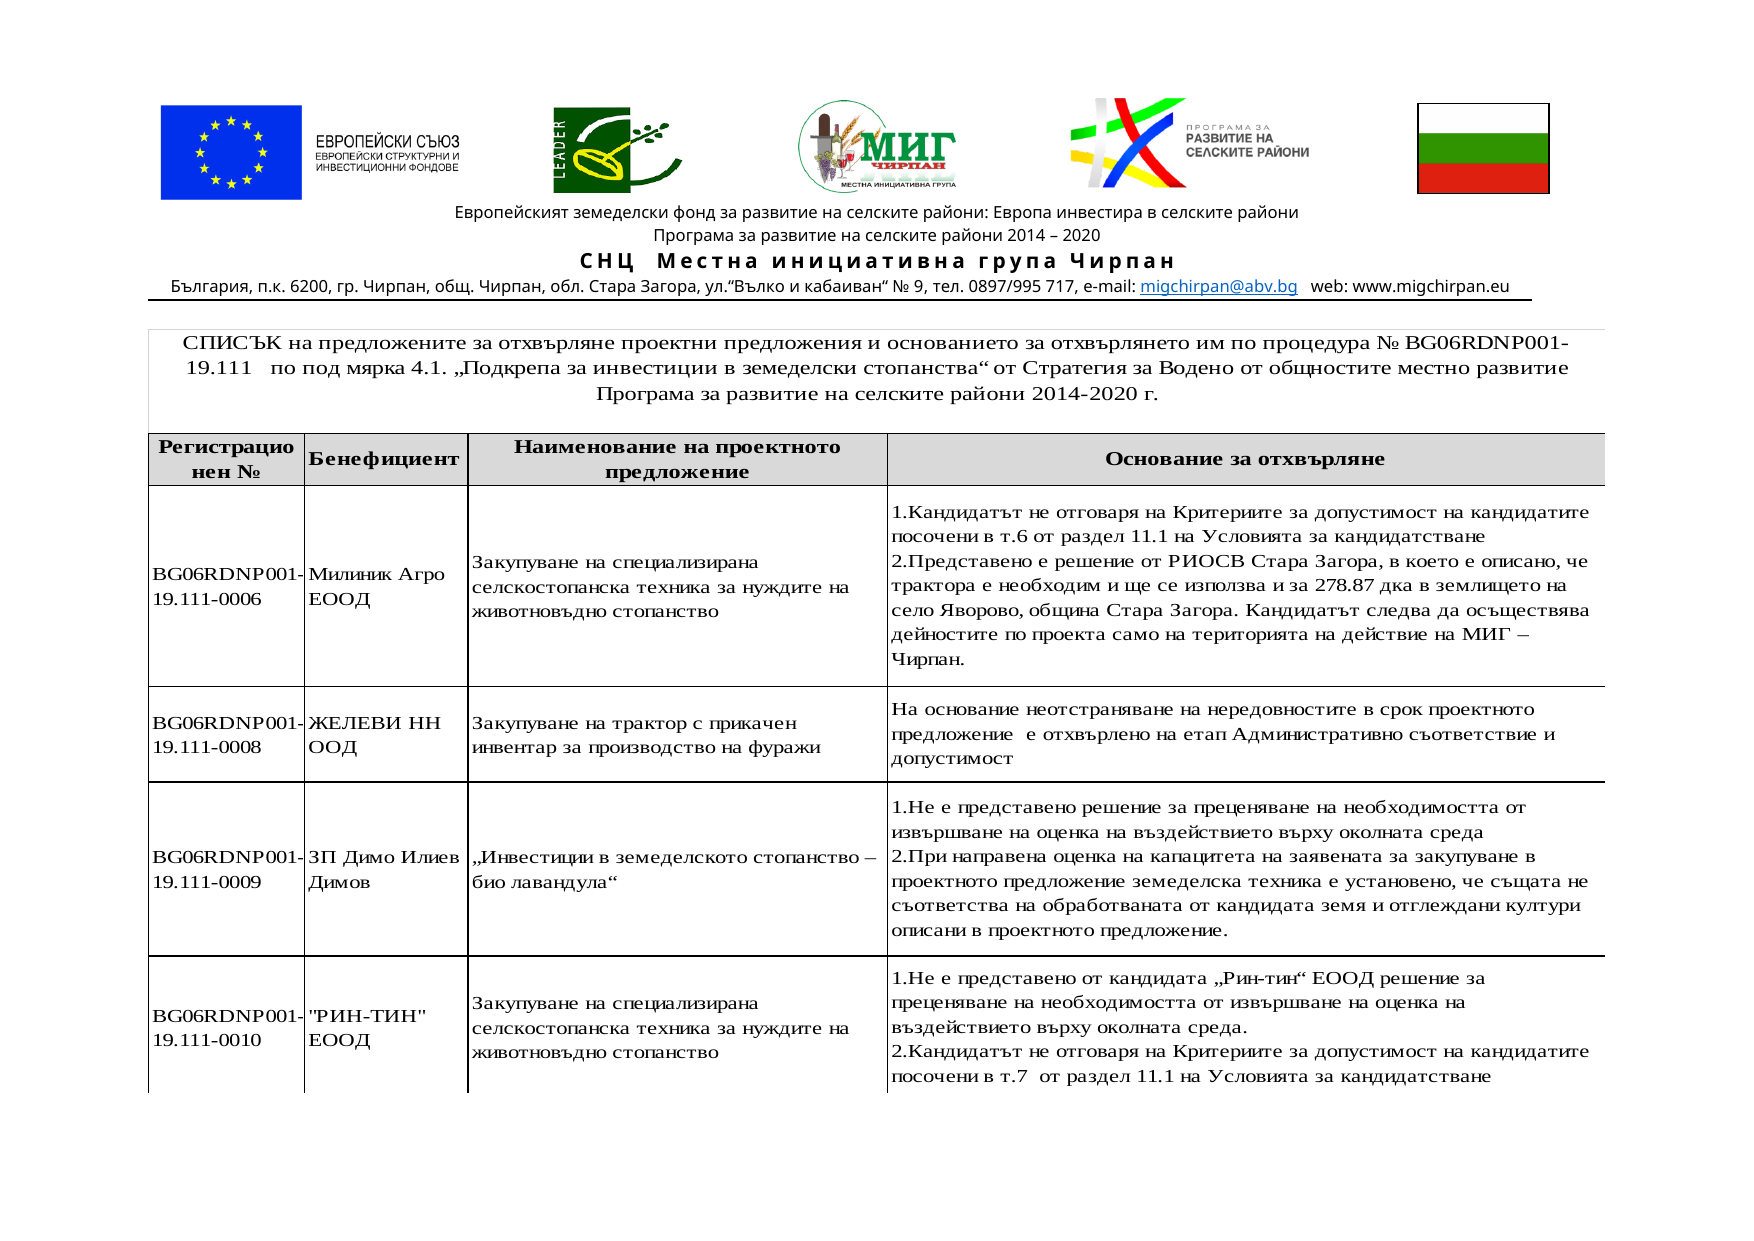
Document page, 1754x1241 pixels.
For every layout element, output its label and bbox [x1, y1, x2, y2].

picture [1056, 90, 1318, 194]
picture [798, 100, 956, 193]
picture [553, 107, 686, 193]
picture [147, 90, 493, 210]
